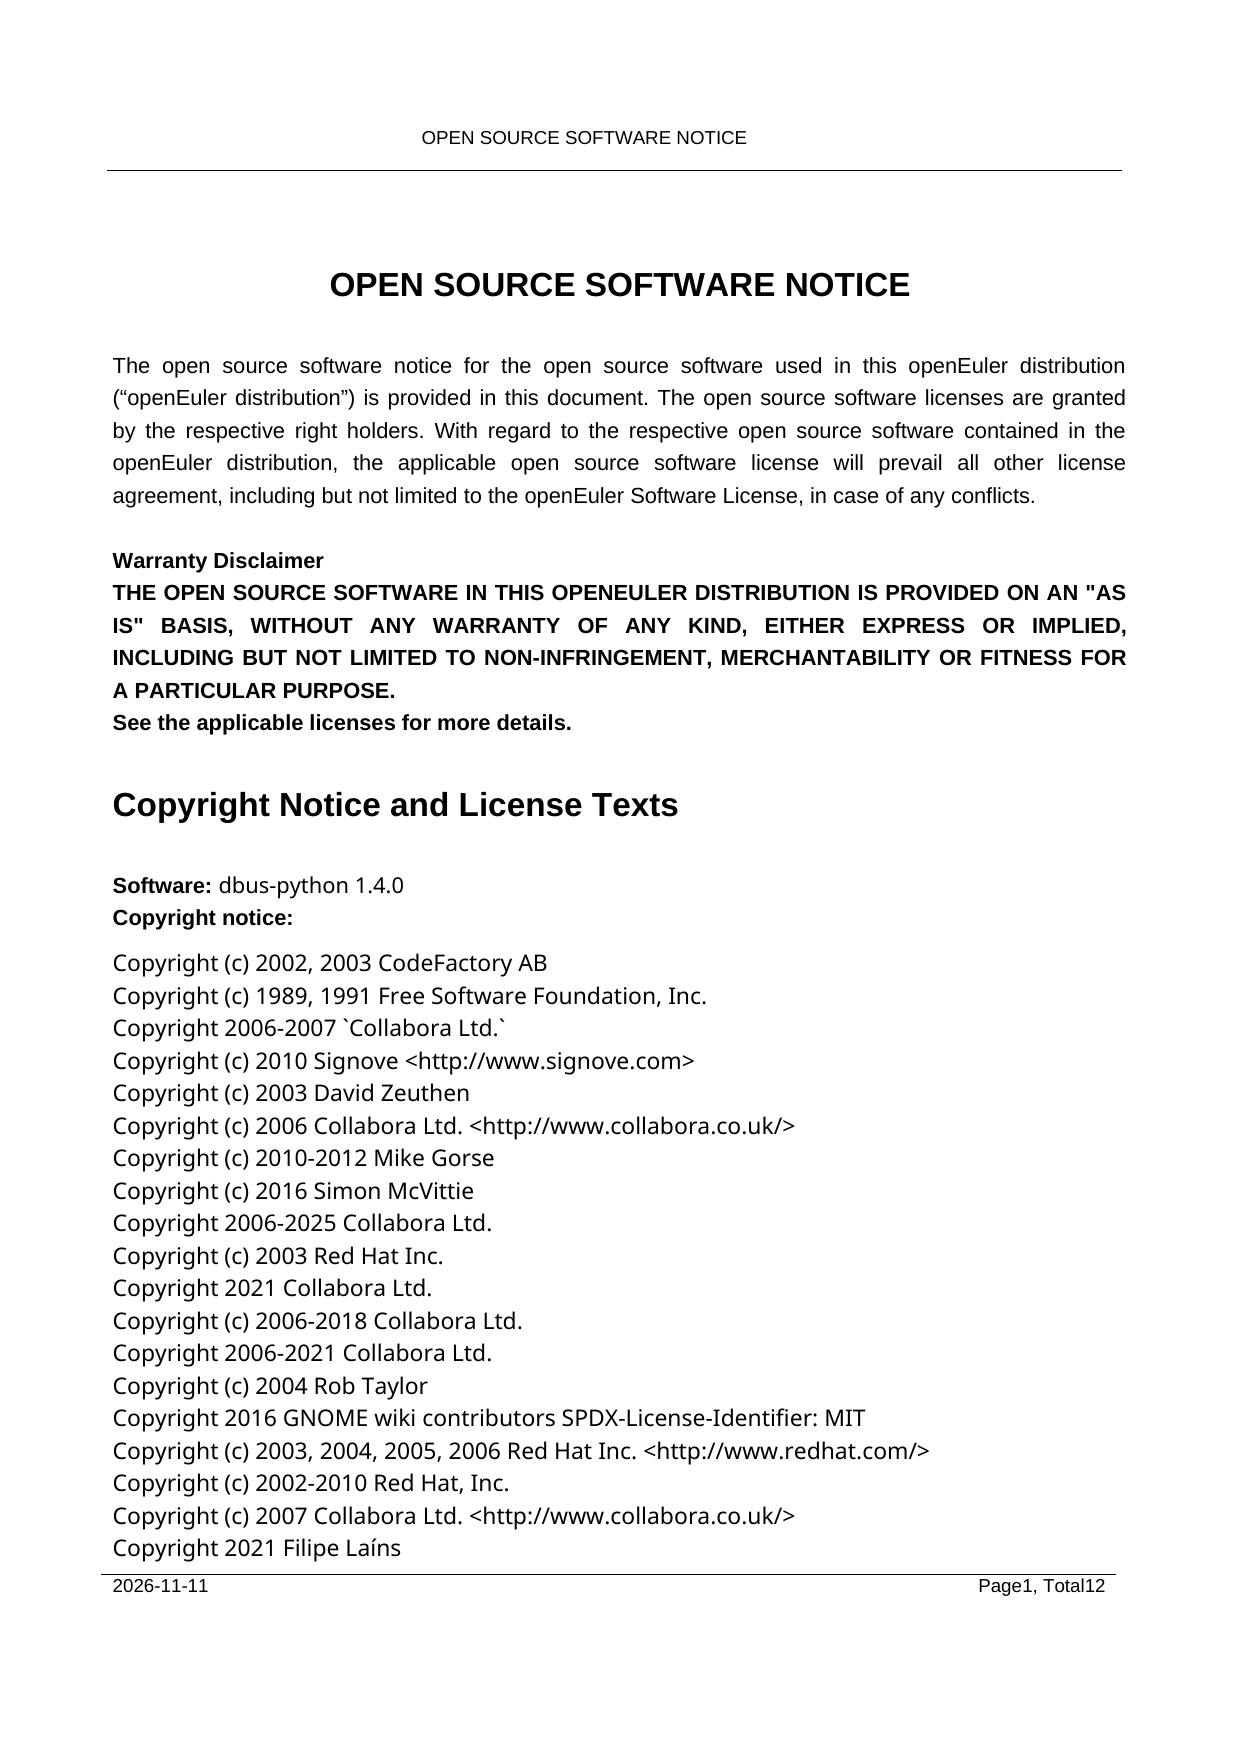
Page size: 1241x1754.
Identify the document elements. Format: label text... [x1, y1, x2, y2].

text Copyright Notice and License Texts [112, 771, 1128, 836]
text THE OPEN SOURCE SOFTWARE IN THIS OPENEULER DISTRIBUTION IS PROVIDED ON AN "AS IS" BASIS, WITHOUT ANY WARRANTY OF ANY KIND, EITHER EXPRESS OR IMPLIED, INCLUDING BUT NOT LIMITED TO NON-INFRINGEMENT, MERCHANTABILITY OR FITNESS FOR A PARTICULAR PURPOSE. See the applicable licenses for more details. [112, 576, 1128, 739]
text The open source software notice for the open source software used in this openEuler distribution (“openEuler distribution”) is provided in this document. The open source software licenses are granted by the respective right holders. With regard to the respective open source software contained in the openEuler distribution, the applicable open source software license will prevail all other license agreement, including but not limited to the openEuler Software License, in case of any conflicts. [112, 349, 1128, 511]
text Warranty Disclaimer [112, 544, 1128, 576]
title Software: dbus-python 1.4.0 [112, 869, 1128, 901]
text OPEN SOURCE SOFTWARE NOTICE [112, 251, 1128, 316]
text Copyright notice: [112, 901, 1128, 934]
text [112, 947, 1128, 1564]
